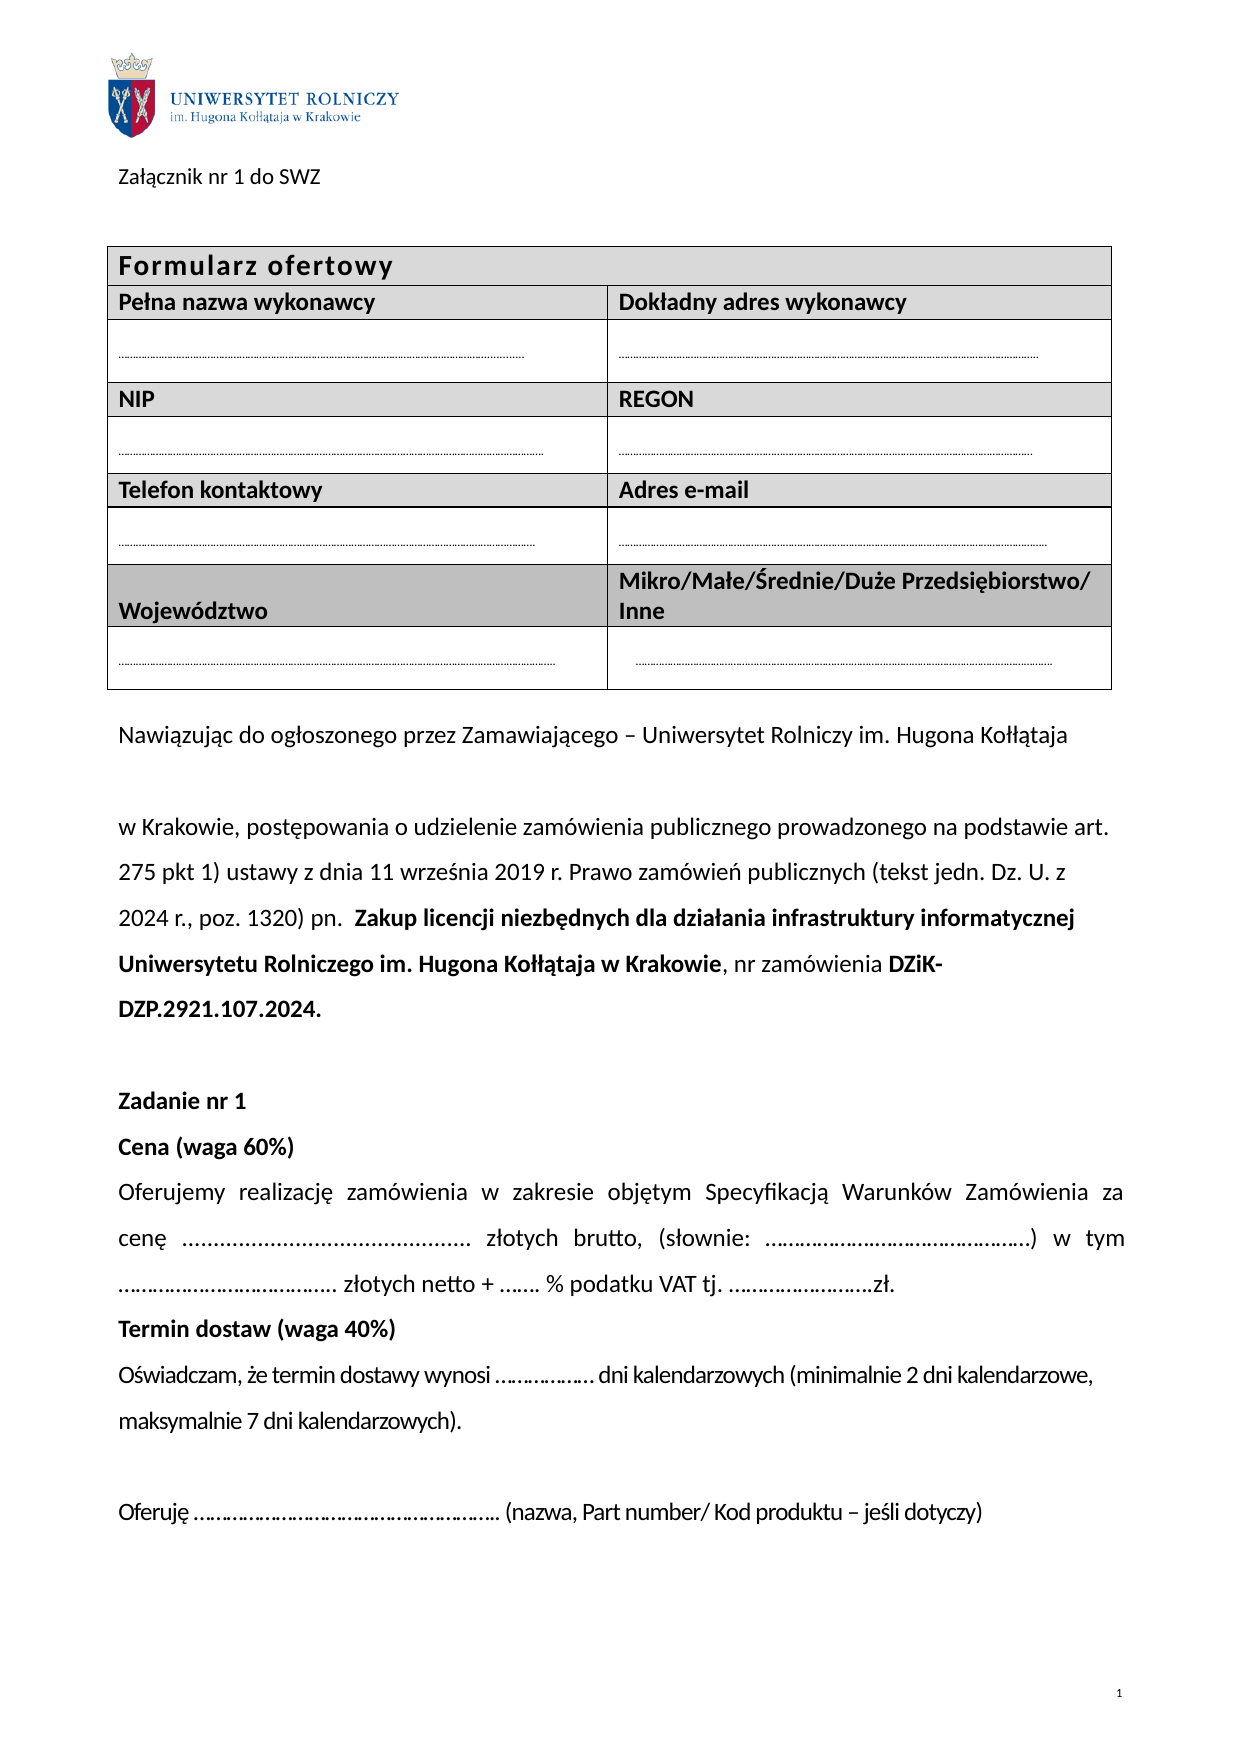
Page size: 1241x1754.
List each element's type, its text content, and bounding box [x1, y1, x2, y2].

text Oświadczam, że termin dostawy wynosi ……………… dni kalendarzowych (minimalnie 2 dni kalendarzowe, maksymalnie 7 dni kalendarzowych). [118, 1359, 1122, 1436]
table_cell ……………………………………………………………………………………………………………………………… [608, 417, 1111, 473]
text Zadanie nr 1 [118, 1085, 1122, 1116]
table_cell ……………………………………………………..…………………………………………………………............ [108, 320, 607, 382]
picture [104, 53, 412, 141]
text Nawiązując do ogłoszonego przez Zamawiającego – Uniwersytet Rolniczy im. Hugona Kołłątaja w Krakowie, postępowania o udzielenie zamówienia publicznego prowadzonego na podstawie art. 275 pkt 1) ustawy z dnia 11 września 2019 r. Prawo zamówień publicznych (tekst jedn. Dz. U. z 2024 r., poz. 1320) pn. Zakup licencji niezbędnych dla działania infrastruktury informatycznej Uniwersytetu Rolniczego im. Hugona Kołłątaja w Krakowie, nr zamówienia DZiK-DZP.2921.107.2024. [118, 719, 1122, 1024]
table_cell …………………………………………………………………………………………………………………………………. [108, 417, 607, 473]
table_cell Dokładny adres wykonawcy [608, 286, 1111, 319]
table_cell ………………………………………………………………………………………………………………………………….. [608, 508, 1111, 564]
table_cell Adres e-mail [608, 474, 1111, 506]
table_cell NIP [108, 383, 607, 416]
text Termin dostaw (waga 40%) [118, 1314, 1125, 1344]
table_cell Pełna nazwa wykonawcy [108, 286, 607, 319]
table_cell ………………………………………………………………………………………………………………………………. [608, 627, 1111, 689]
table_cell Telefon kontaktowy [108, 474, 607, 506]
table_cell Mikro/Małe/Średnie/Duże Przedsiębiorstwo/ Inne [608, 565, 1111, 626]
text Oferuję ……………………………………………….. (nazwa, Part number/ Kod produktu – jeśli dotyczy) [118, 1497, 1122, 1527]
table_cell Województwo [108, 565, 607, 626]
table_cell ……………………………………………………………………………………………………………………………….. [608, 320, 1111, 382]
text Załącznik nr 1 do SWZ [118, 162, 1122, 190]
table_header Formularz ofertowy [108, 247, 1111, 285]
text Cena (waga 60%) [118, 1131, 1122, 1161]
table_cell …………………………………………………………………………………………………………………………………….. [108, 627, 607, 689]
table_cell REGON [608, 383, 1111, 416]
table_cell ………………………………………………………………………………………………………………………………. [108, 508, 607, 564]
